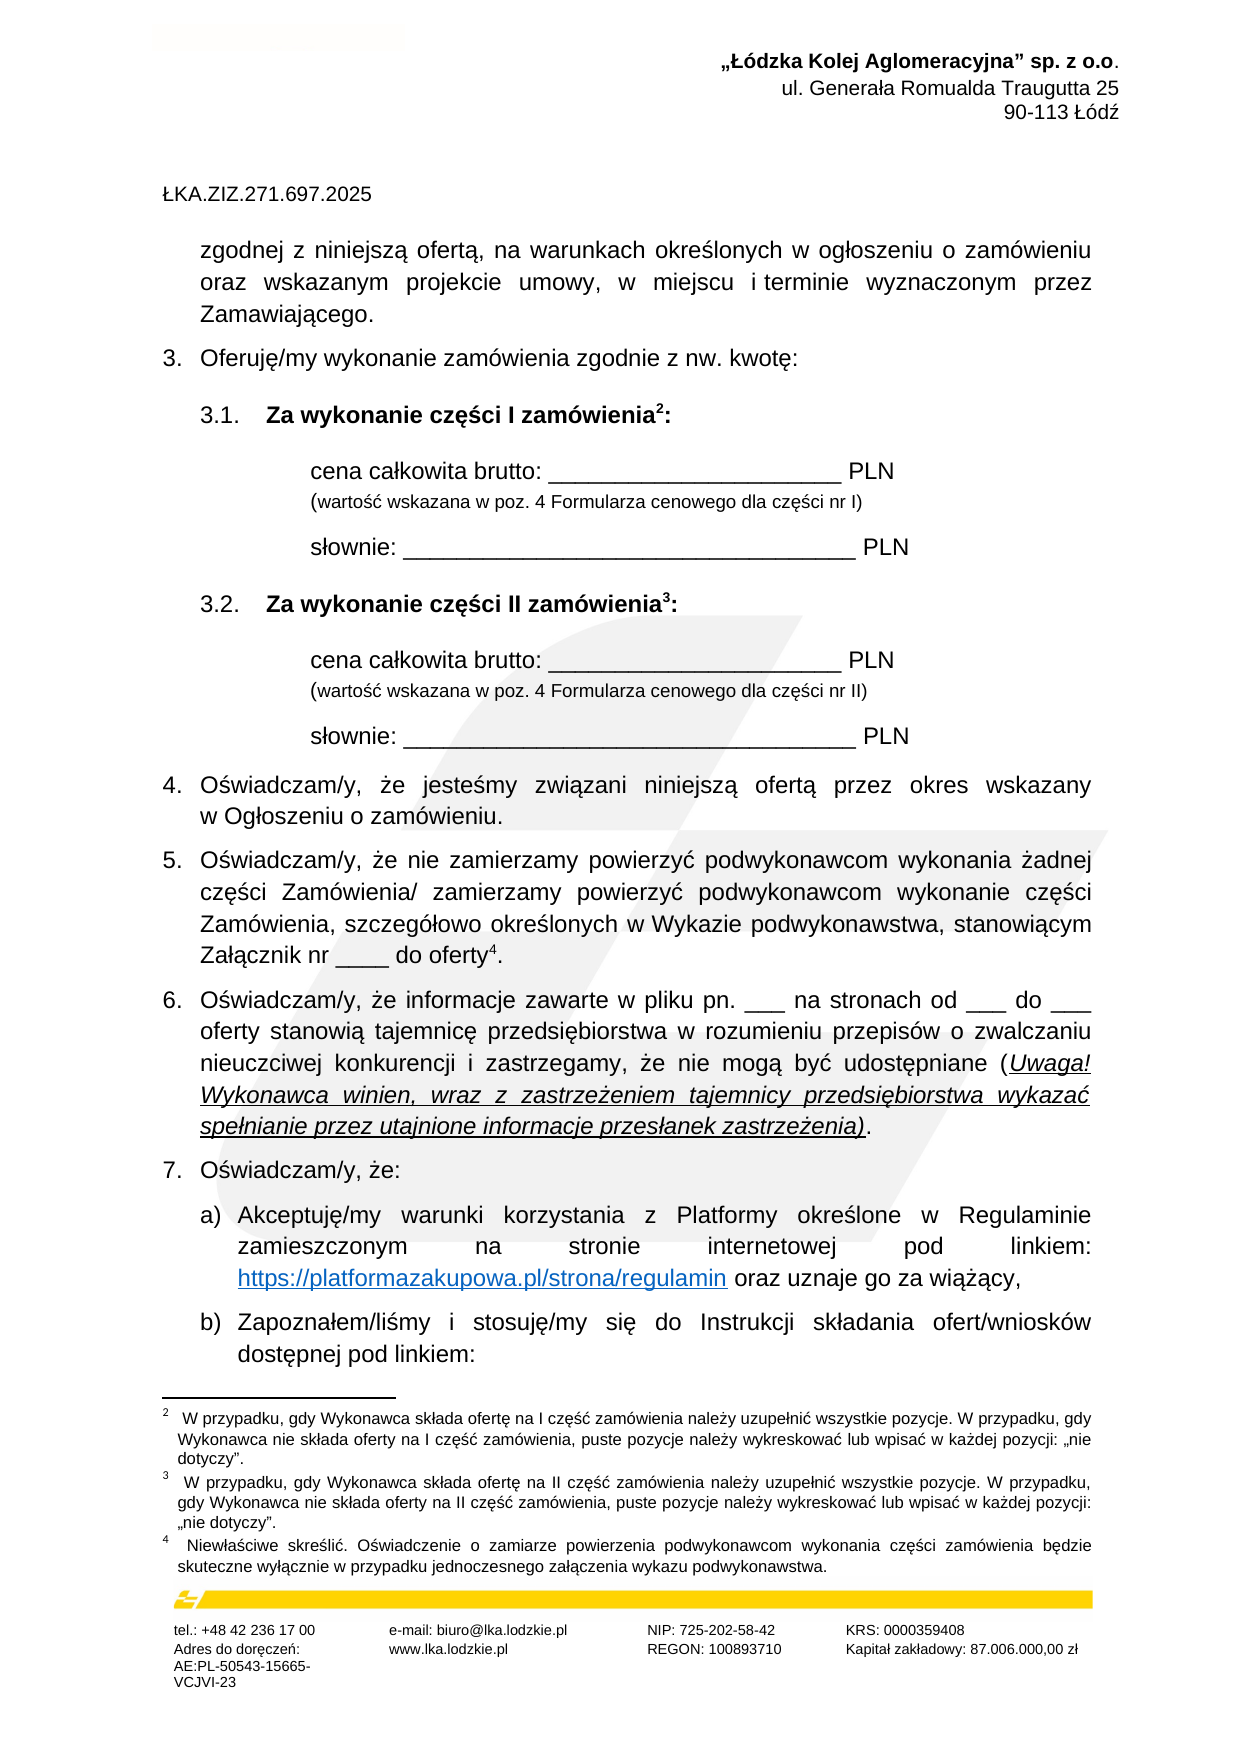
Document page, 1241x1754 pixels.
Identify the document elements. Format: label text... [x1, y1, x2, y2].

list cena całkowita brutto: ______________________ PLN [207, 457, 1093, 485]
list Akceptuję/my warunki korzystania z Platformy określone w Regulaminie zamieszczonym na stronie internetowej pod linkiem: https://platformazakupowa.pl/strona/regulamin oraz uznaje go za wiążący, [200, 1201, 1093, 1291]
list Zapoznałem/liśmy i stosuję/my się do Instrukcji składania ofert/wniosków dostępnej pod linkiem: [200, 1308, 1093, 1367]
list cena całkowita brutto: ______________________ PLN [207, 646, 1093, 674]
list Za wykonanie części I zamówienia: [200, 401, 1093, 428]
text (wartość wskazana w poz. 4 Formularza cenowego dla części nr I) [236, 489, 1093, 513]
list Oferuję/my wykonanie zamówienia zgodnie z nw. kwotę: [162, 344, 1093, 371]
list Oświadczam/y, że nie zamierzamy powierzyć podwykonawcom wykonania żadnej części Zamówienia/ zamierzamy powierzyć podwykonawcom wykonanie części Zamówienia, szczegółowo określonych w Wykazie podwykonawstwa, stanowiącym Załącznik nr ____ do oferty. [162, 846, 1093, 969]
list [162, 236, 1093, 327]
list Oświadczam/y, że informacje zawarte w pliku pn. ___ na stronach od ___ do ___ oferty stanowią tajemnicę przedsiębiorstwa w rozumieniu przepisów o zwalczaniu nieuczciwej konkurencji i zastrzegamy, że nie mogą być udostępniane (Uwaga! Wykonawca winien, wraz z zastrzeżeniem tajemnicy przedsiębiorstwa wykazać spełnianie przez utajnione informacje przesłanek zastrzeżenia). [162, 986, 1093, 1140]
picture [12, 24, 1241, 1754]
list Oświadczam/y, że jesteśmy związani niniejszą ofertą przez okres wskazany w Ogłoszeniu o zamówieniu. [162, 771, 1093, 830]
text (wartość wskazana w poz. 4 Formularza cenowego dla części nr II) [236, 678, 1093, 702]
list słownie: __________________________________ PLN [207, 533, 1093, 561]
list Oświadczam/y, że: [162, 1156, 1093, 1184]
list słownie: __________________________________ PLN [207, 722, 1093, 750]
list Za wykonanie części II zamówienia: [200, 590, 1093, 617]
